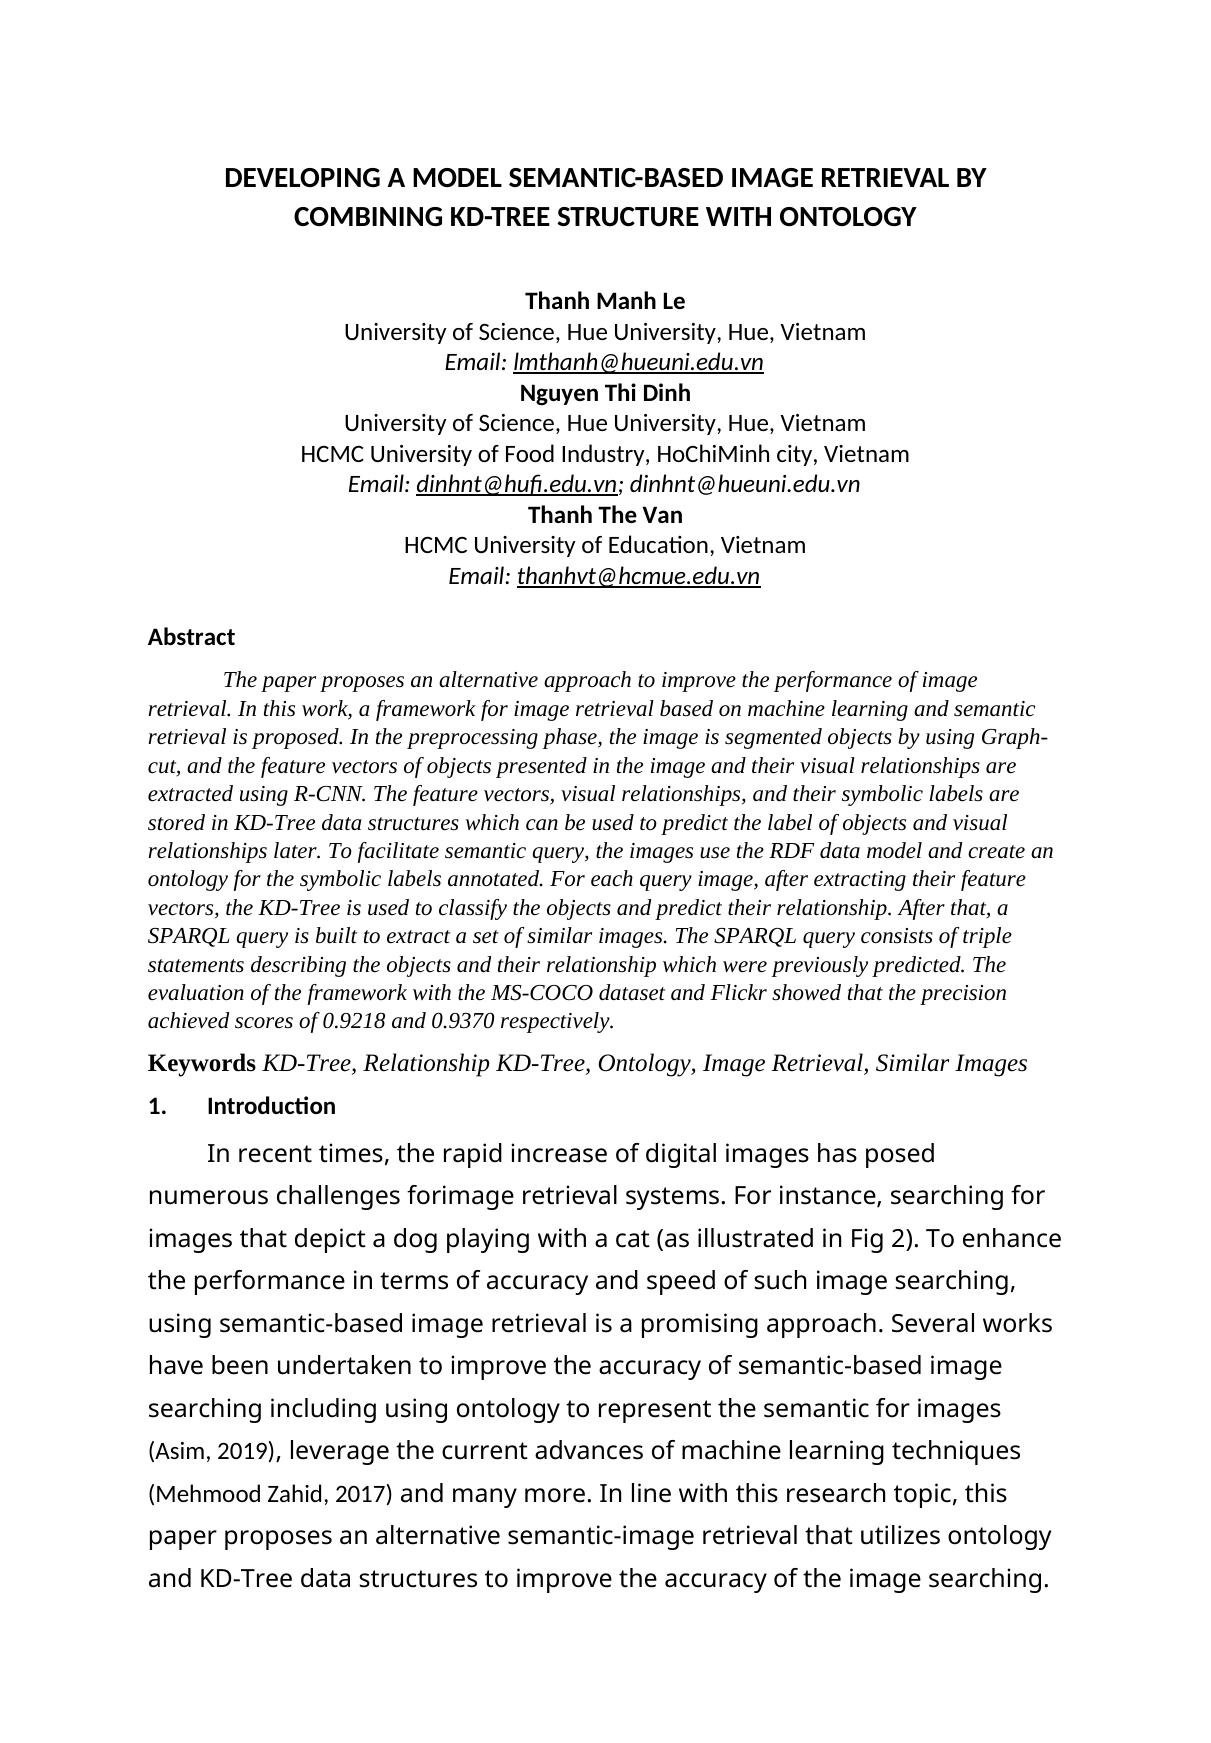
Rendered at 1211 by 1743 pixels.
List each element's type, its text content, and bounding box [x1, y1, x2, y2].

text Thanh Manh Le [148, 285, 1063, 316]
text Keywords KD-Tree, Relationship KD-Tree, Ontology, Image Retrieval, Similar Images [148, 1048, 1063, 1077]
text The paper proposes an alternative approach to improve the performance of image retrieval. In this work, a framework for image retrieval based on machine learning and semantic retrieval is proposed. In the preprocessing phase, the image is segmented objects by using Graph-cut, and the feature vectors of objects presented in the image and their visual relationships are extracted using R-CNN. The feature vectors, visual relationships, and their symbolic labels are stored in KD-Tree data structures which can be used to predict the label of objects and visual relationships later. To facilitate semantic query, the images use the RDF data model and create an ontology for the symbolic labels annotated. For each query image, after extracting their feature vectors, the KD-Tree is used to classify the objects and predict their relationship. After that, a SPARQL query is built to extract a set of similar images. The SPARQL query consists of triple statements describing the objects and their relationship which were previously predicted. The evaluation of the framework with the MS-COCO dataset and Flickr showed that the precision achieved scores of 0.9218 and 0.9370 respectively. [148, 666, 1063, 1034]
subtitle Introduction [148, 1090, 1063, 1120]
text Email: dinhnt@hufi.edu.vn; dinhnt@hueuni.edu.vn [148, 468, 1063, 499]
text University of Science, Hue University, Hue, Vietnam HCMC University of Food Industry, HoChiMinh city, Vietnam [148, 407, 1063, 468]
text Email: thanhvt@hcmue.edu.vn [148, 560, 1063, 590]
text Abstract [148, 621, 1063, 651]
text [148, 1135, 1063, 1594]
text Email: lmthanh@hueuni.edu.vn [148, 346, 1063, 377]
text Nguyen Thi Dinh [148, 377, 1063, 407]
title DEVELOPING A MODEL SEMANTIC-BASED IMAGE RETRIEVAL BY COMBINING KD-TREE STRUCTURE WITH ONTOLOGY [148, 159, 1063, 233]
text University of Science, Hue University, Hue, Vietnam [148, 316, 1063, 346]
text Thanh The Van HCMC University of Education, Vietnam [148, 499, 1063, 560]
